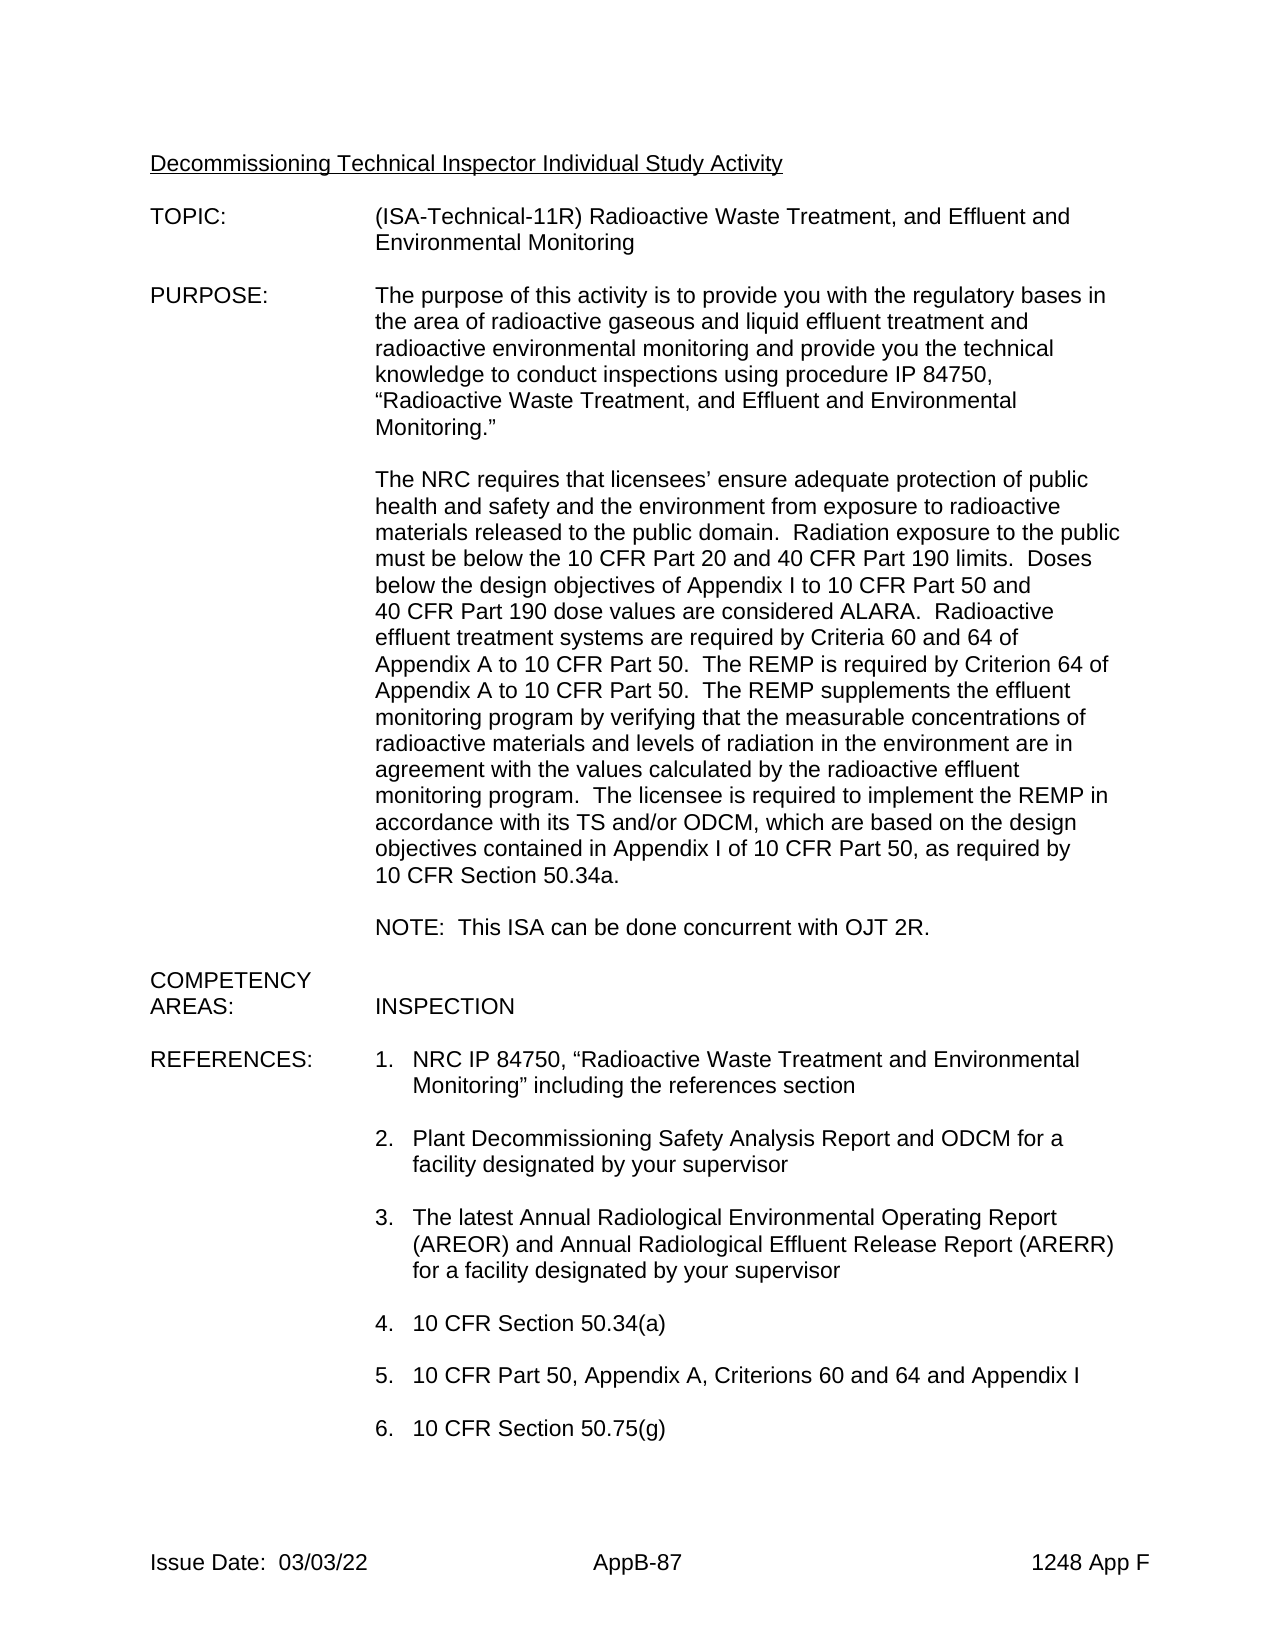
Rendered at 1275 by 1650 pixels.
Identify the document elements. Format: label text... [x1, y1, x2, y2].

list 10 CFR Section 50.75(g) [375, 1415, 1125, 1441]
text REFERENCES: 1. NRC IP 84750, “Radioactive Waste Treatment and Environmental Monitoring” including the references section [150, 1046, 1125, 1099]
text COMPETENCY [150, 967, 1125, 993]
text TOPIC: (ISA-Technical-11R) Radioactive Waste Treatment, and Effluent and Environmental Monitoring [150, 203, 1125, 255]
text NOTE: This ISA can be done concurrent with OJT 2R. [150, 914, 1125, 941]
text The NRC requires that licensees’ ensure adequate protection of public health and safety and the environment from exposure to radioactive materials released to the public domain. Radiation exposure to the public must be below the 10 CFR Part 20 and 40 CFR Part 190 limits. Doses below the design objectives of Appendix I to 10 CFR Part 50 and 40 CFR Part 190 dose values are considered ALARA. Radioactive effluent treatment systems are required by Criteria 60 and 64 of Appendix A to 10 CFR Part 50. The REMP is required by Criterion 64 of Appendix A to 10 CFR Part 50. The REMP supplements the effluent monitoring program by verifying that the measurable concentrations of radioactive materials and levels of radiation in the environment are in agreement with the values calculated by the radioactive effluent monitoring program. The licensee is required to implement the REMP in accordance with its TS and/or ODCM, which are based on the design objectives contained in Appendix I of 10 CFR Part 50, as required by 10 CFR Section 50.34a. [150, 466, 1125, 888]
text PURPOSE: The purpose of this activity is to provide you with the regulatory bases in the area of radioactive gaseous and liquid effluent treatment and radioactive environmental monitoring and provide you the technical knowledge to conduct inspections using procedure IP 84750, “Radioactive Waste Treatment, and Effluent and Environmental Monitoring.” [150, 282, 1125, 440]
list The latest Annual Radiological Environmental Operating Report (AREOR) and Annual Radiological Effluent Release Report (ARERR) for a facility designated by your supervisor [375, 1204, 1125, 1283]
list 10 CFR Section 50.34(a) [375, 1309, 1125, 1336]
text Decommissioning Technical Inspector Individual Study Activity [150, 150, 1125, 176]
list 10 CFR Part 50, Appendix A, Criterions 60 and 64 and Appendix I [375, 1362, 1125, 1389]
list Plant Decommissioning Safety Analysis Report and ODCM for a facility designated by your supervisor [375, 1125, 1125, 1178]
text AREAS: INSPECTION [150, 993, 1125, 1020]
